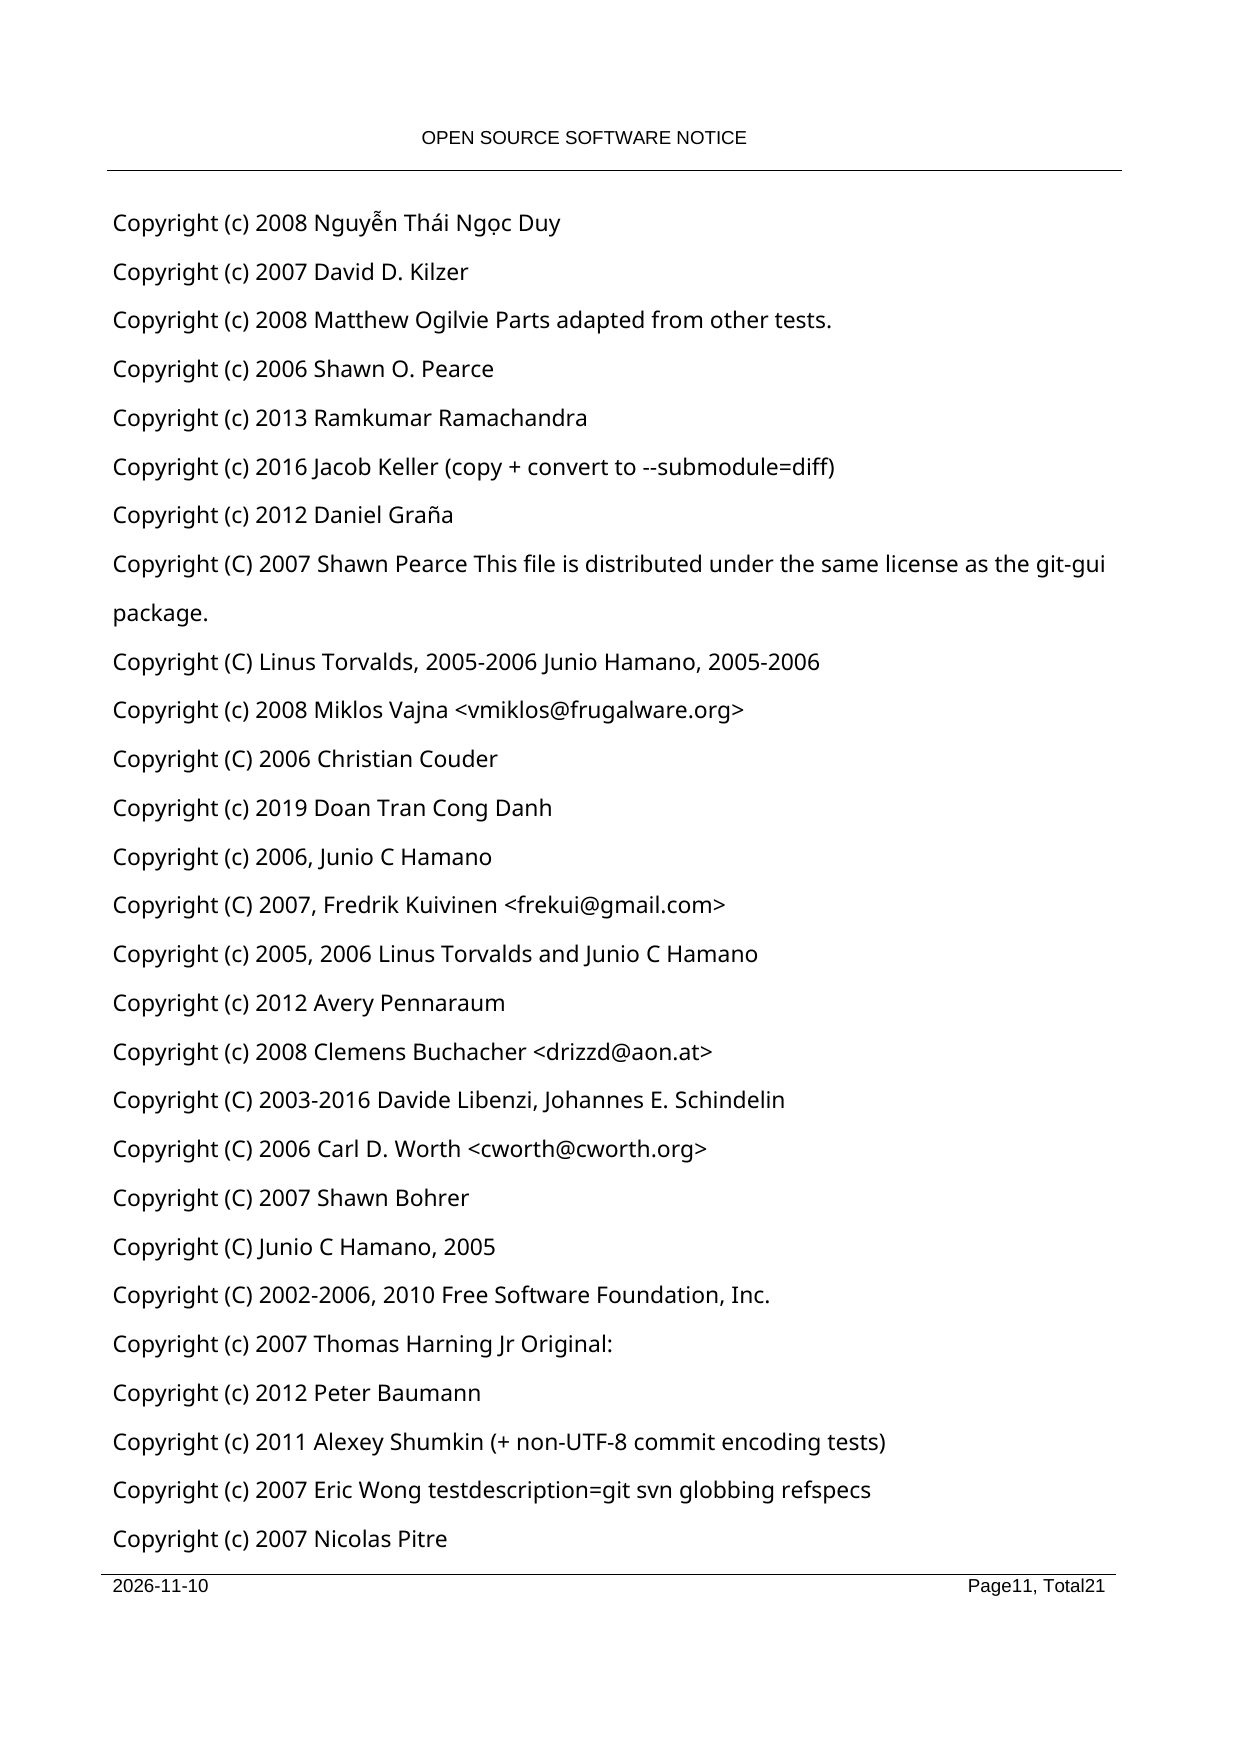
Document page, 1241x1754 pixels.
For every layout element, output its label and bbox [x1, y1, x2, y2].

text [112, 206, 1128, 1555]
